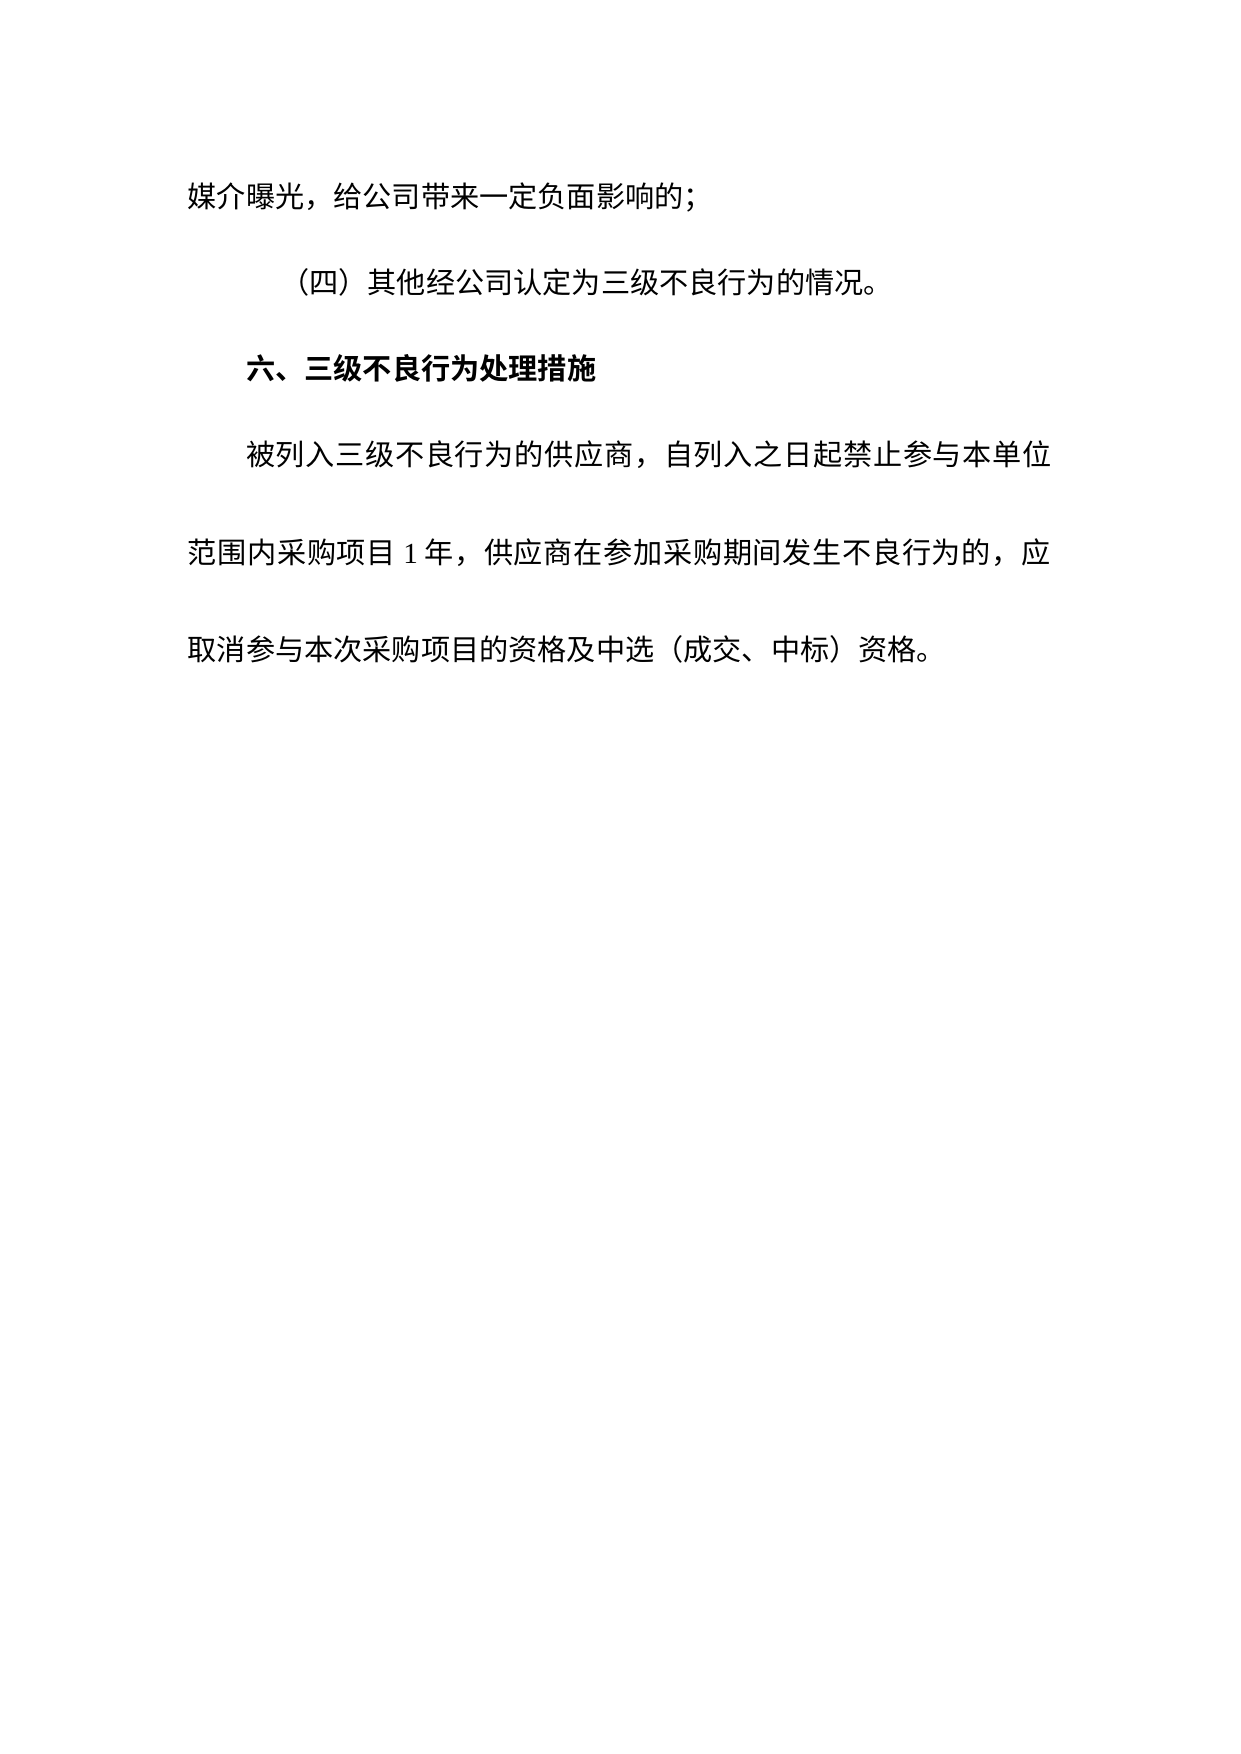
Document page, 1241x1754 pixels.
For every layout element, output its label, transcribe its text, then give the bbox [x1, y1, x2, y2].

text 六、三级不良行为处理措施 [187, 334, 1053, 399]
text （四）其他经公司认定为三级不良行为的情况。 [187, 248, 1053, 313]
text 被列入三级不良行为的供应商，自列入之日起禁止参与本单位范围内采购项目1年，供应商在参加采购期间发生不良行为的，应取消参与本次采购项目的资格及中选（成交、中标）资格。 [187, 420, 1053, 680]
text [187, 162, 1053, 227]
